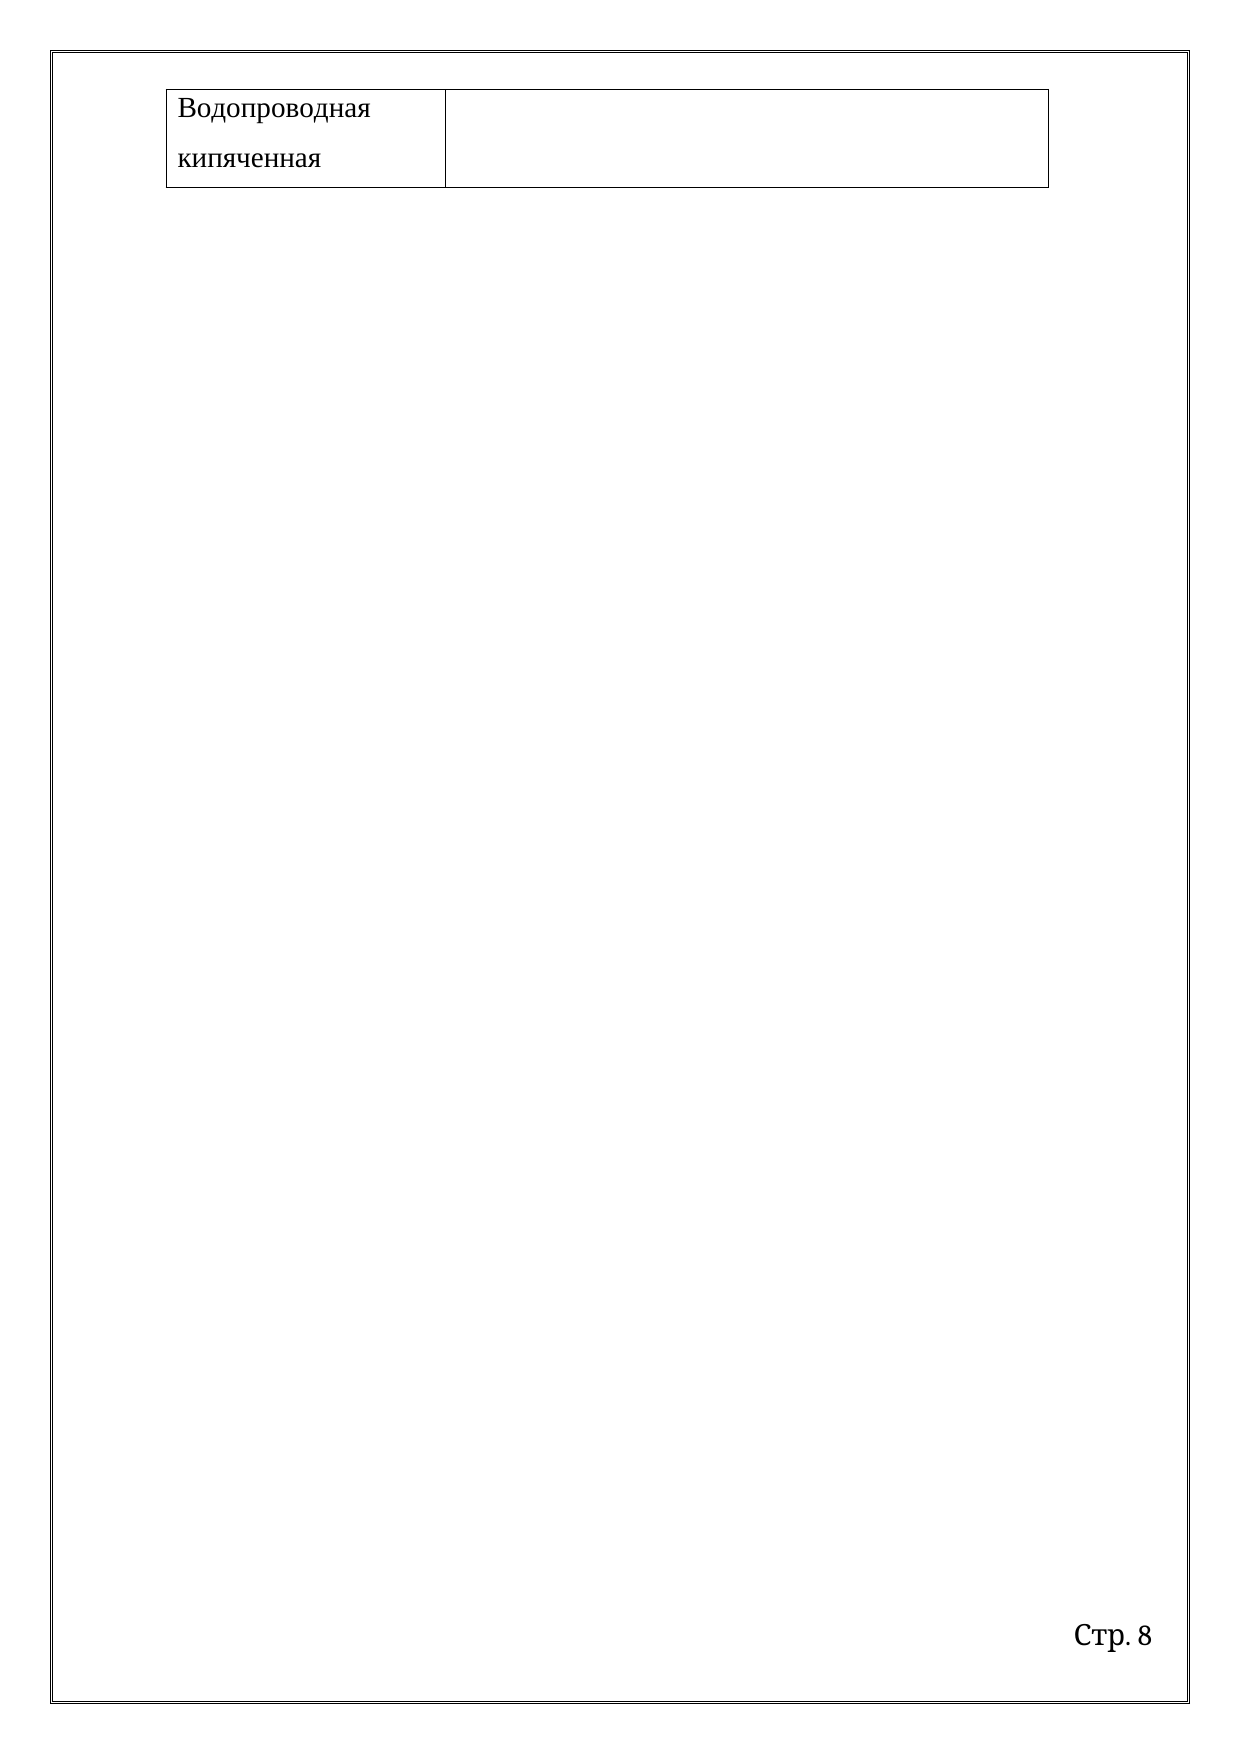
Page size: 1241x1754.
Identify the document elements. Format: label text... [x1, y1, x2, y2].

table_cell Водопроводная кипяченная [167, 90, 445, 187]
table_cell [446, 90, 1048, 187]
